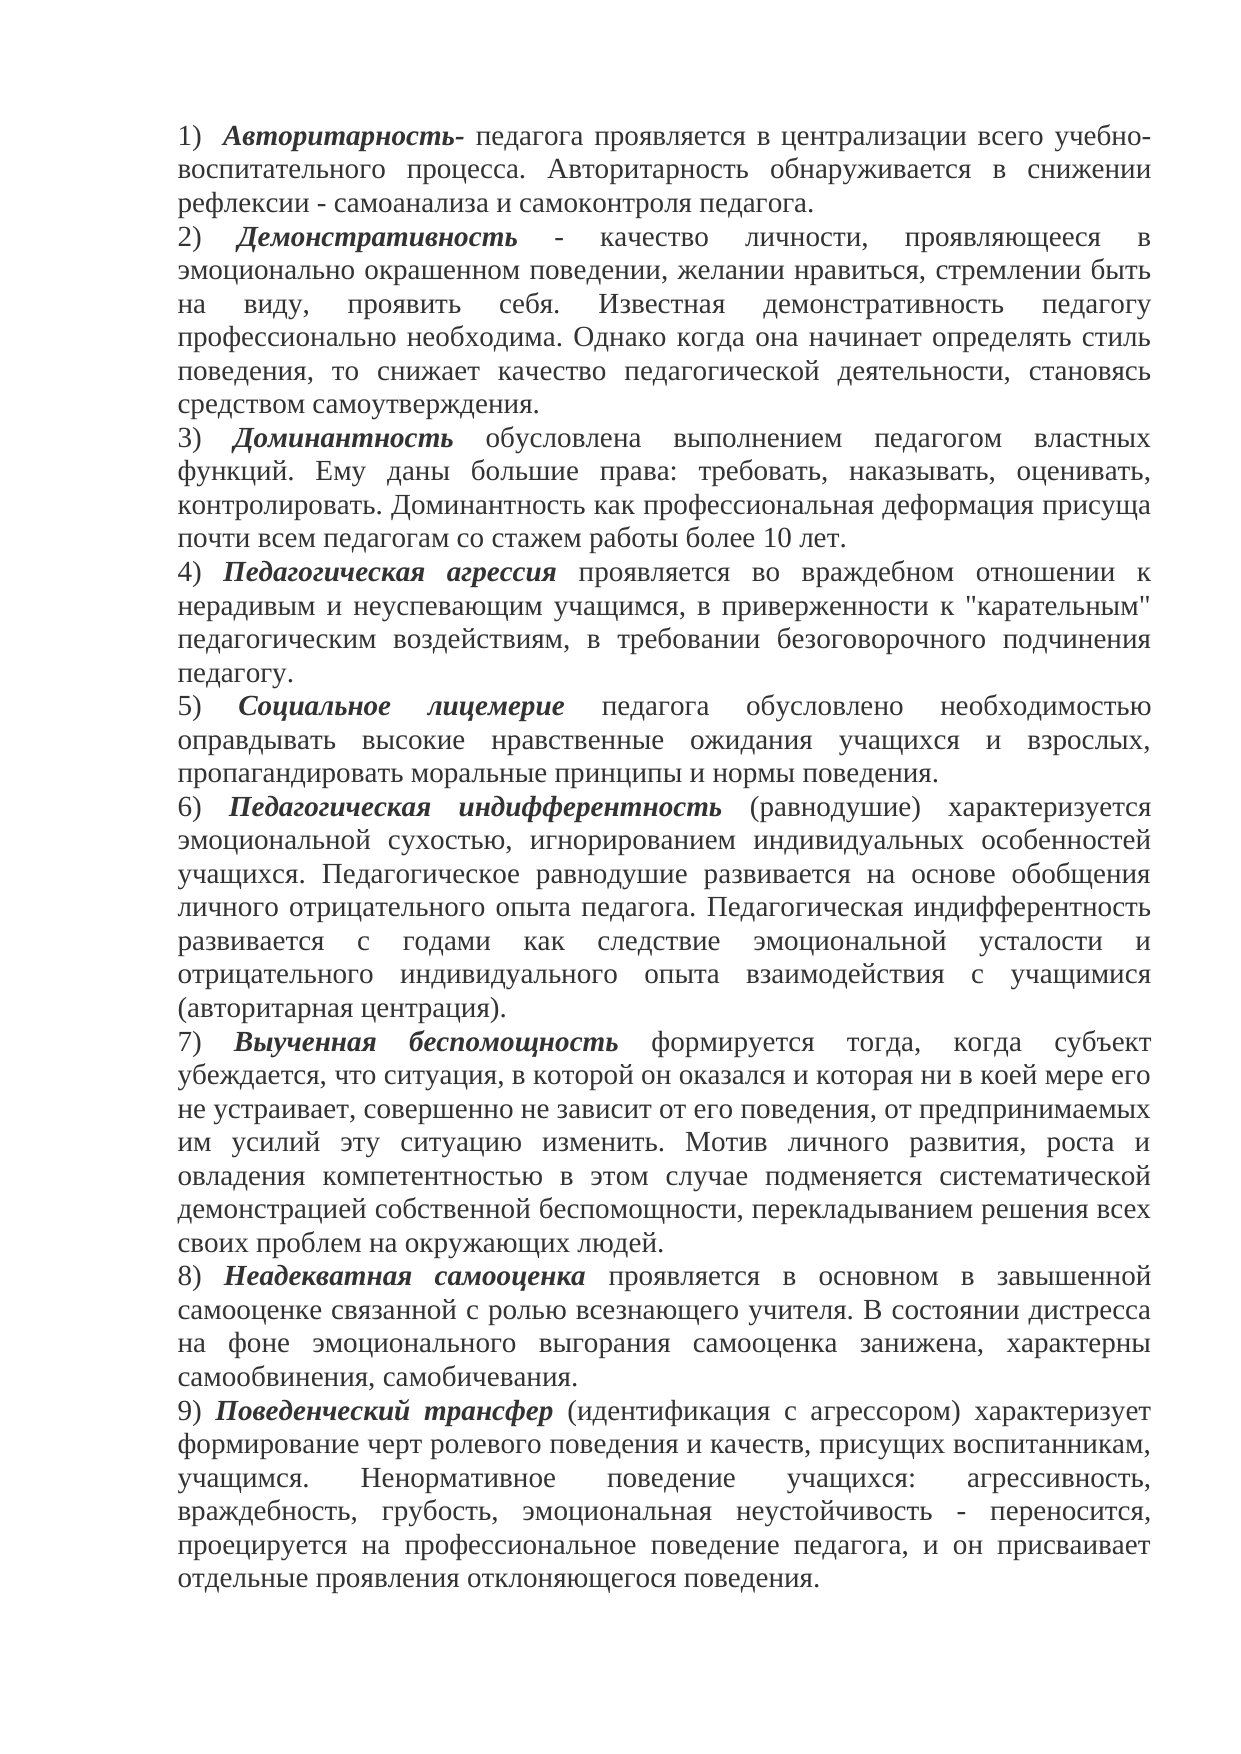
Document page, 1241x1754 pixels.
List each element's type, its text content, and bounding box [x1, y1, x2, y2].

text 5) Социальное лицемерие педагога обусловлено необходимостью оправдывать высокие нравственные ожидания учащихся и взрослых, пропагандировать моральные принципы и нормы поведения. [177, 688, 1152, 789]
text 9) Поведенческий трансфер (идентификация с агрессором) характеризует формирование черт ролевого поведения и качеств, присущих воспитанникам, учащимся. Ненормативное поведение учащихся: агрессивность, враждебность, грубость, эмоциональная неустойчивость - переносится, проецируется на профессиональное поведение педагога, и он присваивает отдельные проявления отклоняющегося поведения. [177, 1393, 1152, 1594]
text 7) Выученная беспомощность формируется тогда, когда субъект убеждается, что ситуация, в которой он оказался и которая ни в коей мере его не устраивает, совершенно не зависит от его поведения, от предпринимаемых им усилий эту ситуацию изменить. Мотив личного развития, роста и овладения компетентностью в этом случае подменяется систематической демонстрацией собственной беспомощности, перекладыванием решения всех своих проблем на окружающих людей. [177, 1024, 1152, 1258]
text 6) Педагогическая индифферентность (равнодушие) характеризуется эмоциональной сухостью, игнорированием индивидуальных особенностей учащихся. Педагогическое равнодушие развивается на основе обобщения личного отрицательного опыта педагога. Педагогическая индифферентность развивается с годами как следствие эмоциональной усталости и отрицательного индивидуального опыта взаимодействия с учащимися (авторитарная центрация). [177, 789, 1152, 1024]
text 4) Педагогическая агрессия проявляется во враждебном отношении к нерадивым и неуспевающим учащимся, в приверженности к "карательным" педагогическим воздействиям, в требовании безоговорочного подчинения педагогу. [177, 554, 1152, 688]
text 8) Неадекватная самооценка проявляется в основном в завышенной самооценке связанной с ролью всезнающего учителя. В состоянии дистресса на фоне эмоционального выгорания самооценка занижена, характерны самообвинения, самобичевания. [177, 1258, 1152, 1393]
text 2) Демонстративность - качество личности, проявляющееся в эмоционально окрашенном поведении, желании нравиться, стремлении быть на виду, проявить себя. Известная демонстративность педагогу профессионально необходима. Однако когда она начинает определять стиль поведения, то снижает качество педагогической деятельности, становясь средством самоутверждения. [177, 219, 1152, 420]
text 1) Авторитарность- педагога проявляется в централизации всего учебно-воспитательного процесса. Авторитарность обнаруживается в снижении рефлексии - самоанализа и самоконтроля педагога. [177, 118, 1152, 219]
text 3) Доминантность обусловлена выполнением педагогом властных функций. Ему даны большие права: требовать, наказывать, оценивать, контролировать. Доминантность как профессиональная деформация присуща почти всем педагогам со стажем работы более 10 лет. [177, 420, 1152, 554]
